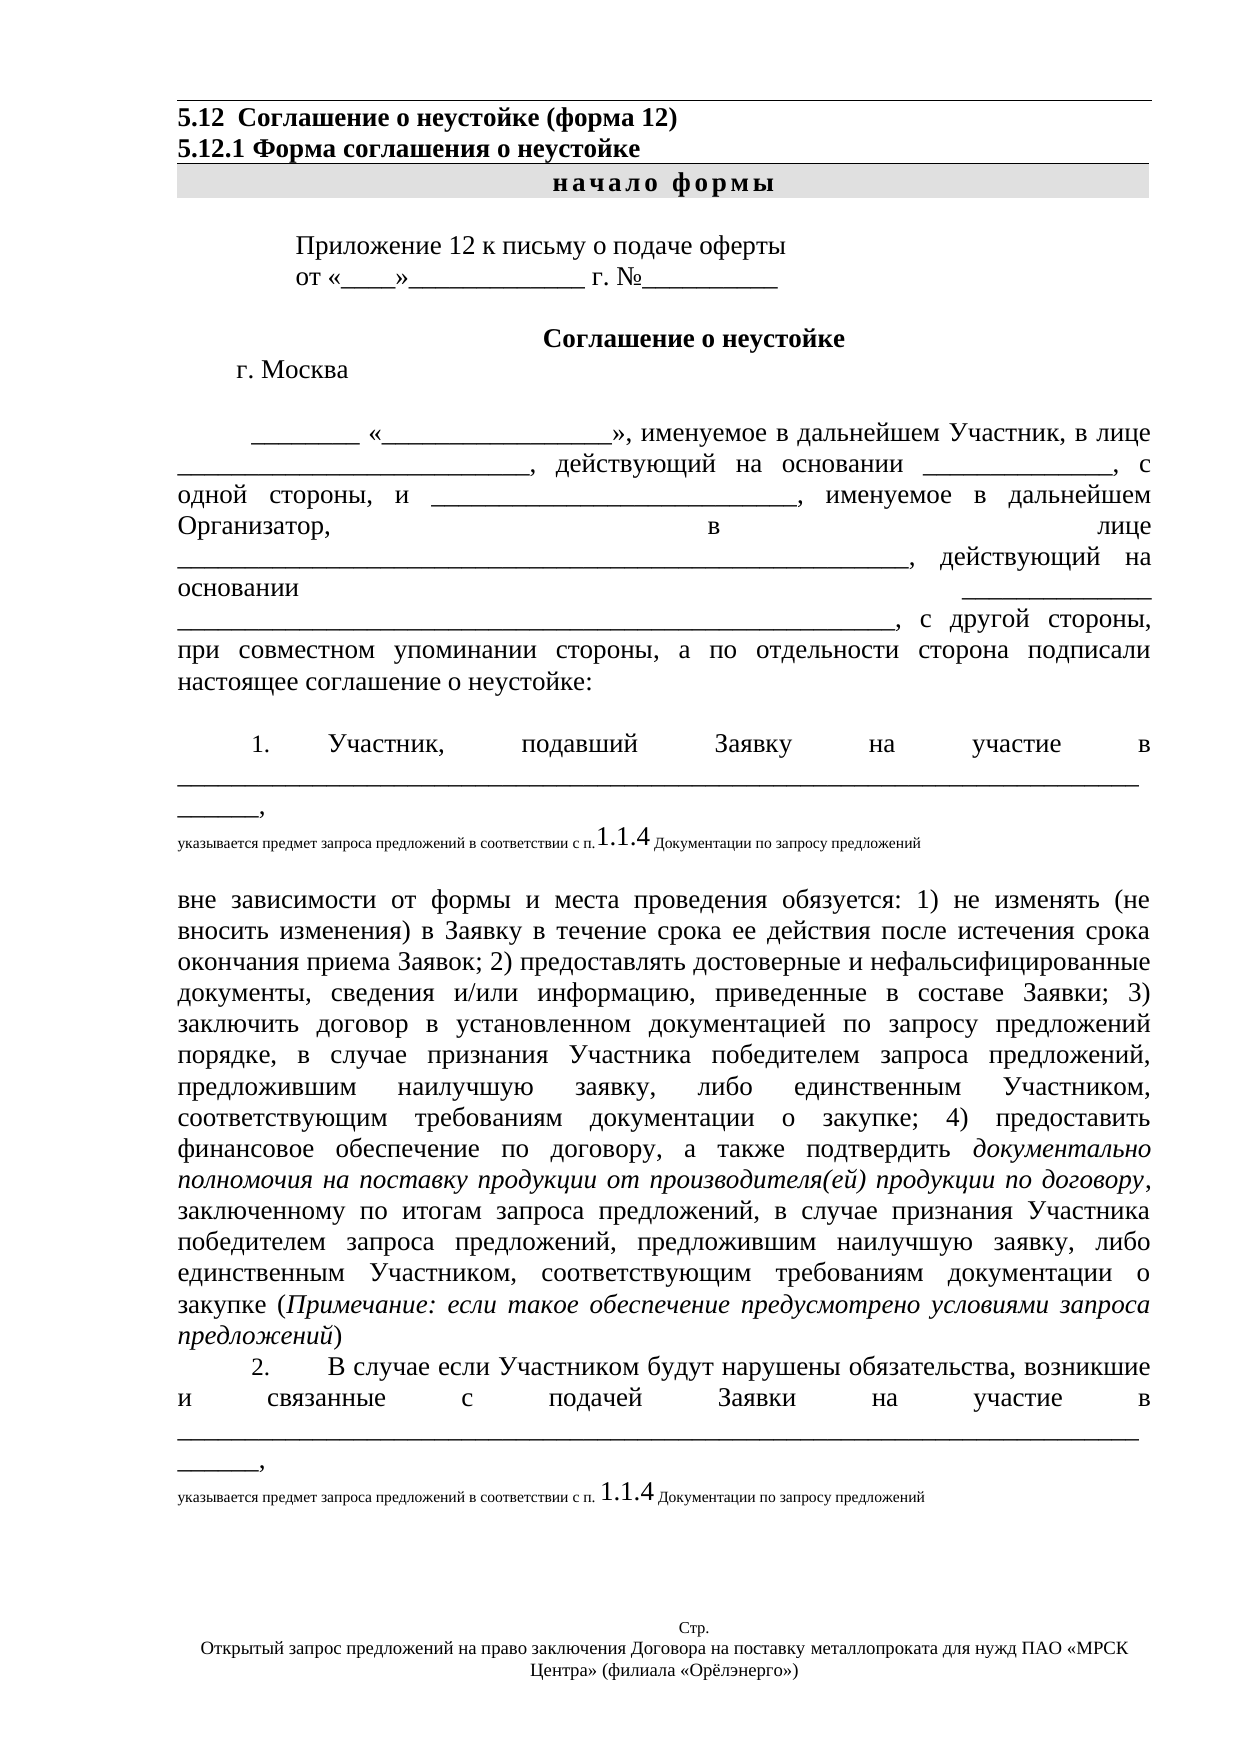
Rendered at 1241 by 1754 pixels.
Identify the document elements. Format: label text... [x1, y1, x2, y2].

text г. Москва [177, 353, 1152, 384]
subtitle Форма соглашения о неустойке [177, 132, 1152, 163]
text указывается предмет запроса предложений в соответствии с п.1.1.4 Документации по запросу предложений [177, 821, 1152, 852]
list В случае если Участником будут нарушены обязательства, возникшие и связанные с подачей Заявки на участие в _____________________________________________________________________________, [177, 1350, 1152, 1474]
text Соглашение о неустойке [177, 322, 1152, 353]
text Приложение 12 к письму о подаче оферты от «____»_____________ г. №__________ [295, 229, 1152, 291]
subtitle Соглашение о неустойке (форма 12) [177, 101, 1152, 132]
text ________ «_________________», именуемое в дальнейшем Участник, в лице __________________________, действующий на основании ______________, с одной стороны, и ___________________________, именуемое в дальнейшем Организатор, в лице ______________________________________________________, действующий на основании ______________ _____________________________________________________, с другой стороны, при совместном упоминании стороны, а по отдельности сторона подписали настоящее соглашение о неустойке: [177, 416, 1152, 696]
text указывается предмет запроса предложений в соответствии с п. 1.1.4 Документации по запросу предложений [177, 1474, 1152, 1506]
text начало формы [177, 164, 1149, 198]
list Участник, подавший Заявку на участие в _____________________________________________________________________________, [177, 727, 1152, 821]
text вне зависимости от формы и места проведения обязуется: 1) не изменять (не вносить изменения) в Заявку в течение срока ее действия после истечения срока окончания приема Заявок; 2) предоставлять достоверные и нефальсифицированные документы, сведения и/или информацию, приведенные в составе Заявки; 3) заключить договор в установленном документацией по запросу предложений порядке, в случае признания Участника победителем запроса предложений, предложившим наилучшую заявку, либо единственным Участником, соответствующим требованиям документации о закупке; 4) предоставить финансовое обеспечение по договору, а также подтвердить документально полномочия на поставку продукции от производителя(ей) продукции по договору, заключенному по итогам запроса предложений, в случае признания Участника победителем запроса предложений, предложившим наилучшую заявку, либо единственным Участником, соответствующим требованиям документации о закупке (Примечание: если такое обеспечение предусмотрено условиями запроса предложений) [177, 883, 1152, 1350]
